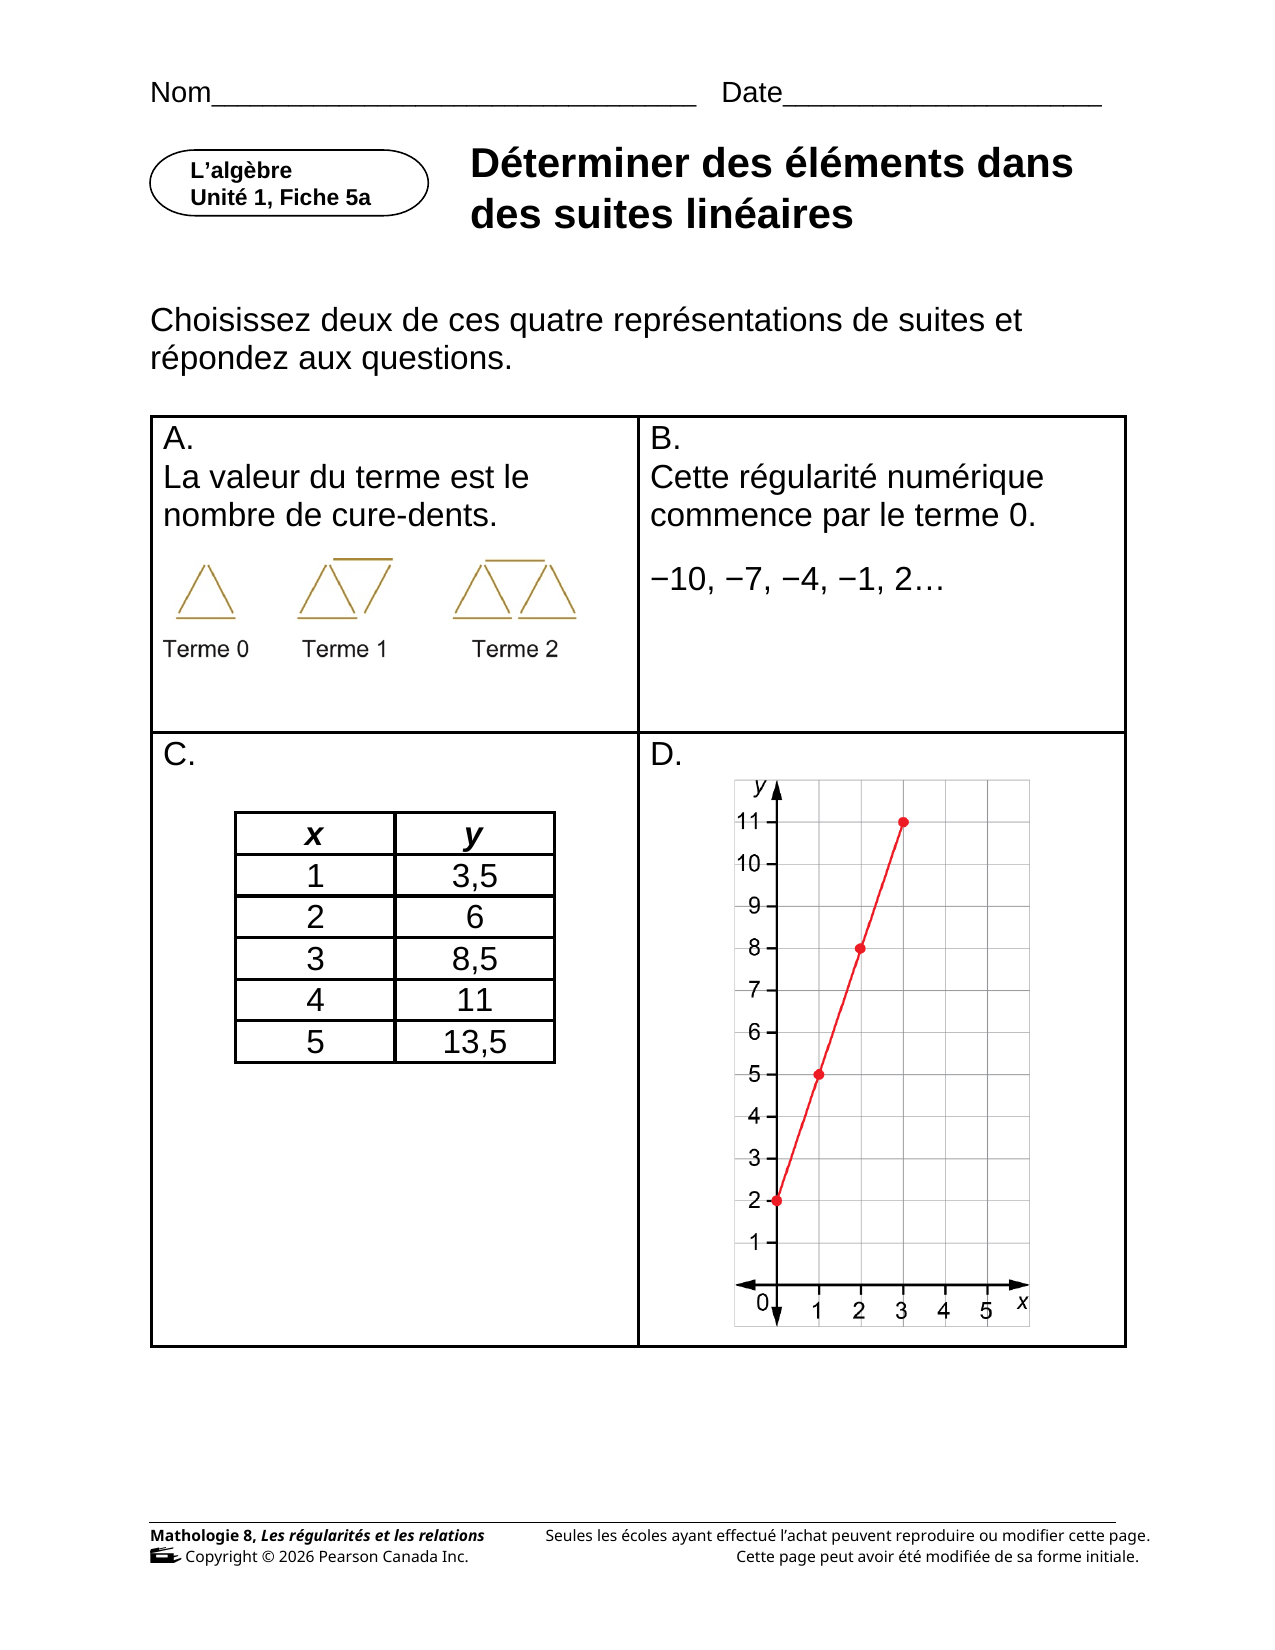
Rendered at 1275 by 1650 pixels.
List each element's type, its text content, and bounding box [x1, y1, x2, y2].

table_header A. La valeur du terme est le nombre de cure-dents. [153, 418, 637, 731]
table_header B. Cette régularité numérique commence par le terme 0. −10, −7, −4, −1, 2… [640, 418, 1124, 731]
table_cell C. [153, 734, 637, 1344]
text Choisissez deux de ces quatre représentations de suites et répondez aux questions. [150, 300, 1181, 377]
picture [734, 772, 1030, 1327]
picture [150, 1547, 182, 1563]
picture [162, 558, 577, 664]
table_cell D. [640, 734, 1124, 1344]
